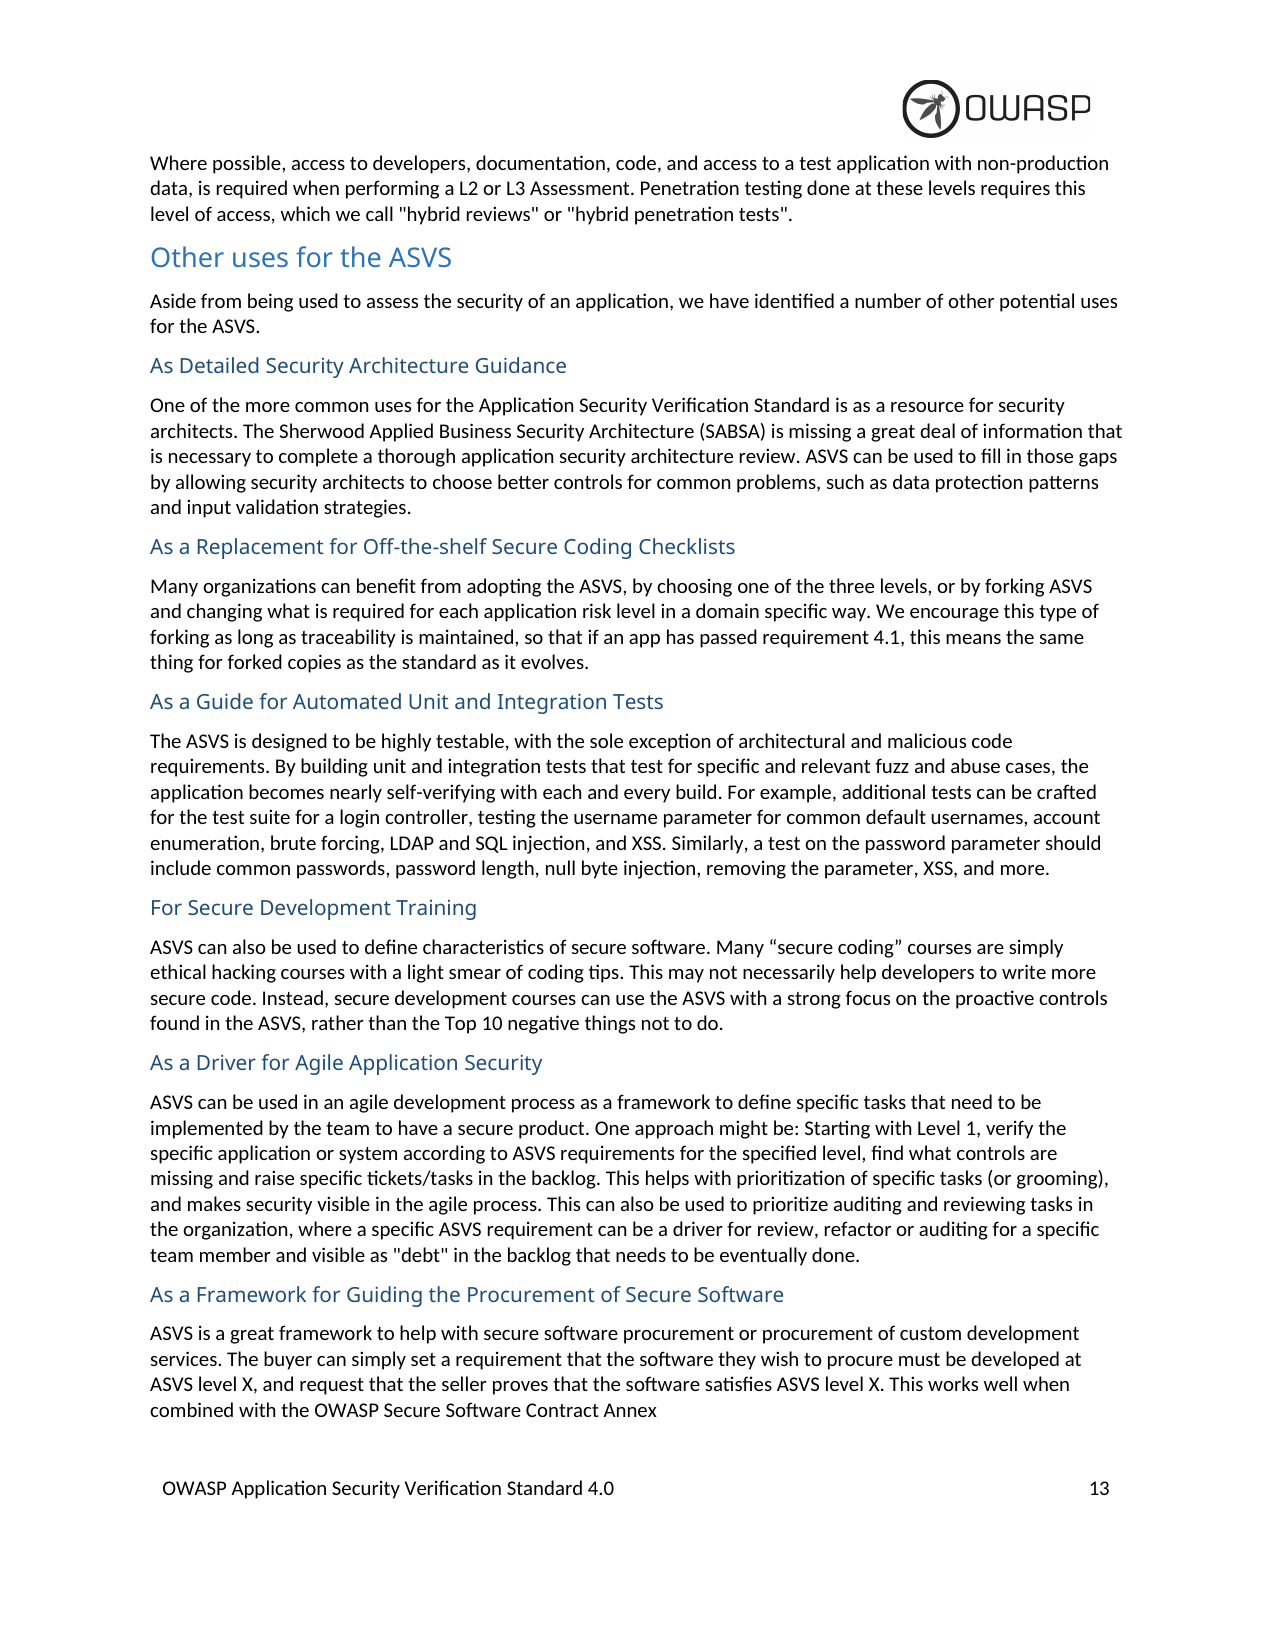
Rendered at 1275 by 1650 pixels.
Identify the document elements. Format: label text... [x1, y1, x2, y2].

subtitle For Secure Development Training [150, 893, 1125, 922]
subtitle As a Guide for Automated Unit and Integration Tests [150, 687, 1125, 716]
subtitle As Detailed Security Architecture Guidance [150, 352, 1125, 380]
text One of the more common uses for the Application Security Verification Standard is as a resource for security architects. The Sherwood Applied Business Security Architecture (SABSA) is missing a great deal of information that is necessary to complete a thorough application security architecture review. ASVS can be used to fill in those gaps by allowing security architects to choose better controls for common problems, such as data protection patterns and input validation strategies. [150, 393, 1125, 520]
subtitle As a Framework for Guiding the Procurement of Secure Software [150, 1280, 1125, 1308]
text ASVS can be used in an agile development process as a framework to define specific tasks that need to be implemented by the team to have a secure product. One approach might be: Starting with Level 1, verify the specific application or system according to ASVS requirements for the specified level, find what controls are missing and raise specific tickets/tasks in the backlog. This helps with prioritization of specific tasks (or grooming), and makes security visible in the agile process. This can also be used to prioritize auditing and reviewing tasks in the organization, where a specific ASVS requirement can be a driver for review, refactor or auditing for a specific team member and visible as "debt" in the backlog that needs to be eventually done. [150, 1089, 1125, 1267]
subtitle Other uses for the ASVS [150, 239, 1125, 276]
text Aside from being used to assess the security of an application, we have identified a number of other potential uses for the ASVS. [150, 288, 1125, 339]
text The ASVS is designed to be highly testable, with the sole exception of architectural and malicious code requirements. By building unit and integration tests that test for specific and relevant fuzz and abuse cases, the application becomes nearly self-verifying with each and every build. For example, additional tests can be crafted for the test suite for a login controller, testing the username parameter for common default usernames, account enumeration, brute forcing, LDAP and SQL injection, and XSS. Similarly, a test on the password parameter should include common passwords, password length, null byte injection, removing the parameter, XSS, and more. [150, 728, 1125, 881]
text ASVS is a great framework to help with secure software procurement or procurement of custom development services. The buyer can simply set a requirement that the software they wish to procure must be developed at ASVS level X, and request that the seller proves that the software satisfies ASVS level X. This works well when combined with the OWASP Secure Software Contract Annex [150, 1321, 1125, 1422]
text Many organizations can benefit from adopting the ASVS, by choosing one of the three levels, or by forking ASVS and changing what is required for each application risk level in a domain specific way. We encourage this type of forking as long as traceability is maintained, so that if an app has passed requirement 4.1, this means the same thing for forked copies as the standard as it evolves. [150, 573, 1125, 675]
text Where possible, access to developers, documentation, code, and access to a test application with non-production data, is required when performing a L2 or L3 Assessment. Penetration testing done at these levels requires this level of access, which we call "hybrid reviews" or "hybrid penetration tests". [150, 150, 1125, 226]
picture [902, 80, 1091, 138]
subtitle As a Driver for Agile Application Security [150, 1048, 1125, 1077]
text ASVS can also be used to define characteristics of secure software. Many “secure coding” courses are simply ethical hacking courses with a light smear of coding tips. This may not necessarily help developers to write more secure code. Instead, secure development courses can use the ASVS with a strong focus on the proactive controls found in the ASVS, rather than the Top 10 negative things not to do. [150, 934, 1125, 1036]
subtitle As a Replacement for Off-the-shelf Secure Coding Checklists [150, 532, 1125, 561]
